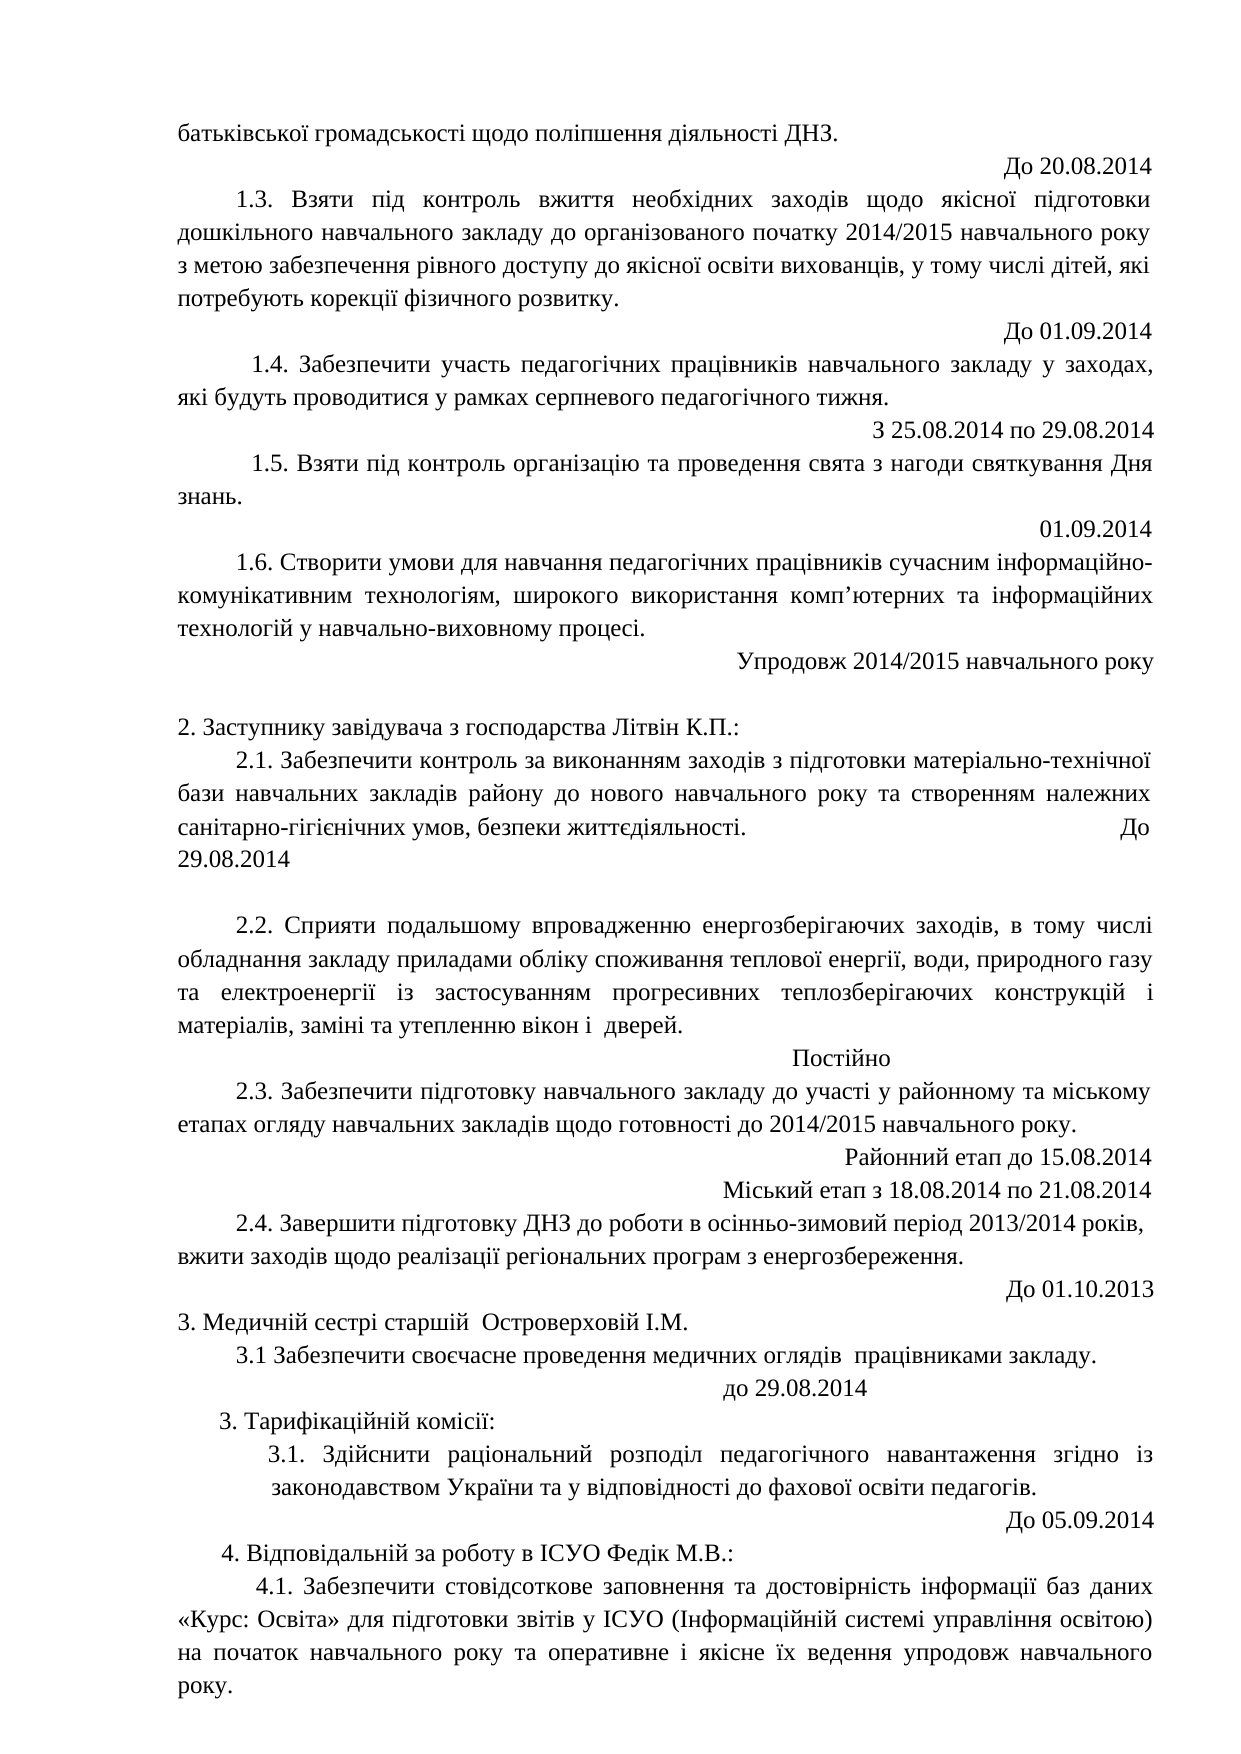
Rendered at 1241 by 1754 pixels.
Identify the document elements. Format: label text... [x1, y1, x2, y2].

text До 05.09.2014 [177, 1505, 1154, 1534]
text до 29.08.2014 [177, 1373, 1154, 1402]
text 3.1. Здійснити раціональний розподіл педагогічного навантаження згідно із законодавством України та у відповідності до фахової освіти педагогів. [198, 1439, 1154, 1501]
text 01.09.2014 [177, 514, 1152, 543]
text 4. Відповідальній за роботу в ІСУО Федік М.В.: [177, 1538, 1154, 1567]
text 2. Заступнику завідувача з господарства Літвін К.П.: [177, 712, 1152, 741]
text 2.2. Сприяти подальшому впровадженню енергозберігаючих заходів, в тому числі обладнання закладу приладами обліку споживання теплової енергії, води, природного газу та електроенергії із застосуванням прогресивних теплозберігаючих конструкцій і матеріалів, заміні та утепленню вікон і дверей. [177, 911, 1154, 1038]
text 1.6. Створити умови для навчання педагогічних працівників сучасним інформаційно-комунікативним технологіям, широкого використання комп’ютерних та інформаційних технологій у навчально-виховному процесі. [177, 547, 1154, 642]
list 2.4. Завершити підготовку ДНЗ до роботи в осінньо-зимовий період 2013/2014 років, вжити заходів щодо реалізації регіональних програм з енергозбереження. [177, 1208, 1152, 1269]
list 1.3. Взяти під контроль вжиття необхідних заходів щодо якісної підготовки дошкільного навчального закладу до організованого початку 2014/2015 навчального року з метою забезпечення рівного доступу до якісної освіти вихованців, у тому числі дітей, які потребують корекції фізичного розвитку. [177, 184, 1152, 312]
text 1.4. Забезпечити участь педагогічних працівників навчального закладу у заходах, які будуть проводитися у рамках серпневого педагогічного тижня. [177, 349, 1154, 411]
list До 01.09.2014 [177, 316, 1152, 345]
text З 25.08.2014 по 29.08.2014 [177, 415, 1154, 444]
list 2.1. Забезпечити контроль за виконанням заходів з підготовки матеріально-технічної бази навчальних закладів району до нового навчального року та створенням належних санітарно-гігієнічних умов, безпеки життєдіяльності. До 29.08.2014 [177, 746, 1152, 873]
text До 01.10.2013 [177, 1274, 1154, 1303]
text Постійно [177, 1043, 1154, 1071]
text 1.5. Взяти під контроль організацію та проведення свята з нагоди святкування Дня знань. [177, 448, 1154, 510]
text 3. Медичній сестрі старшій Островерховій І.М. [177, 1307, 1154, 1336]
text Упродовж 2014/2015 навчального року [177, 646, 1154, 675]
text 4.1. Забезпечити стовідсоткове заповнення та достовірність інформації баз даних «Курс: Освіта» для підготовки звітів у ІСУО (Інформаційній системі управління освітою) на початок навчального року та оперативне і якісне їх ведення упродовж навчального року. [177, 1571, 1154, 1699]
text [177, 118, 1152, 147]
text Міський етап з 18.08.2014 по 21.08.2014 [177, 1175, 1152, 1203]
list 2.3. Забезпечити підготовку навчального закладу до участі у районному та міському етапах огляду навчальних закладів щодо готовності до 2014/2015 навчального року. [177, 1076, 1152, 1137]
list До 20.08.2014 [177, 151, 1152, 180]
list Районний етап до 15.08.2014 [177, 1142, 1152, 1171]
text 3. Тарифікаційній комісії: [219, 1406, 1154, 1435]
text 3.1 Забезпечити своєчасне проведення медичних оглядів працівниками закладу. [177, 1340, 1154, 1369]
